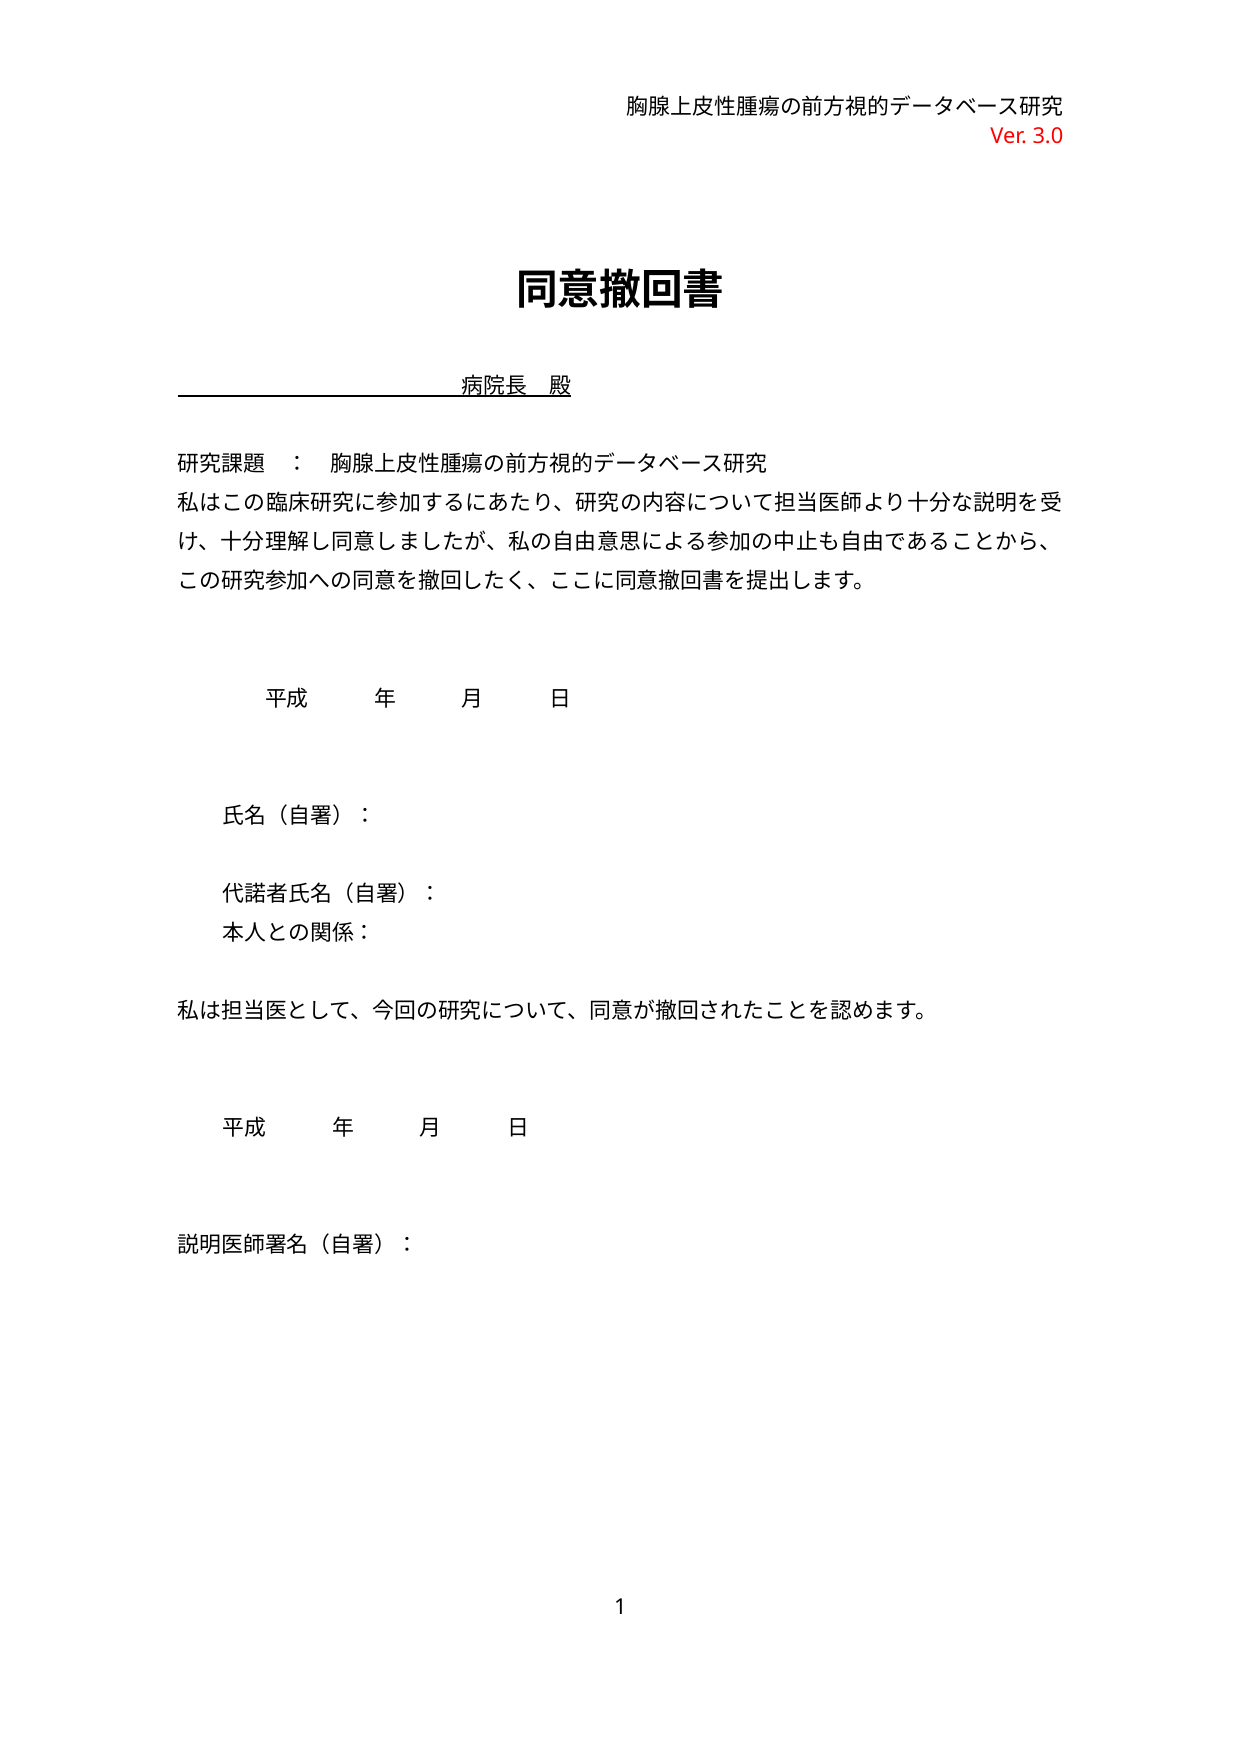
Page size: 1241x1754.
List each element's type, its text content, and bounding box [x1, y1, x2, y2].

text 説明医師署名（自署）： [177, 1224, 1063, 1263]
text 私はこの臨床研究に参加するにあたり、研究の内容について担当医師より十分な説明を受け、十分理解し同意しましたが、私の自由意思による参加の中止も自由であることから、この研究参加への同意を撤回したく、ここに同意撤回書を提出します。 [177, 482, 1063, 599]
text 同意撤回書 [177, 247, 1063, 325]
text 研究課題 ： 胸腺上皮性腫瘍の前方視的データベース研究 [177, 442, 1063, 482]
text 氏名（自署）： [177, 794, 1063, 833]
text 私は担当医として、今回の研究について、同意が撤回されたことを認めます。 [177, 989, 1063, 1028]
text 平成 年 月 日 [177, 1107, 1063, 1146]
text 代諾者氏名（自署）： [177, 872, 1063, 911]
text 病院長 殿 [177, 364, 1063, 403]
text 平成 年 月 日 [177, 677, 1063, 716]
text 本人との関係： [177, 911, 1063, 950]
